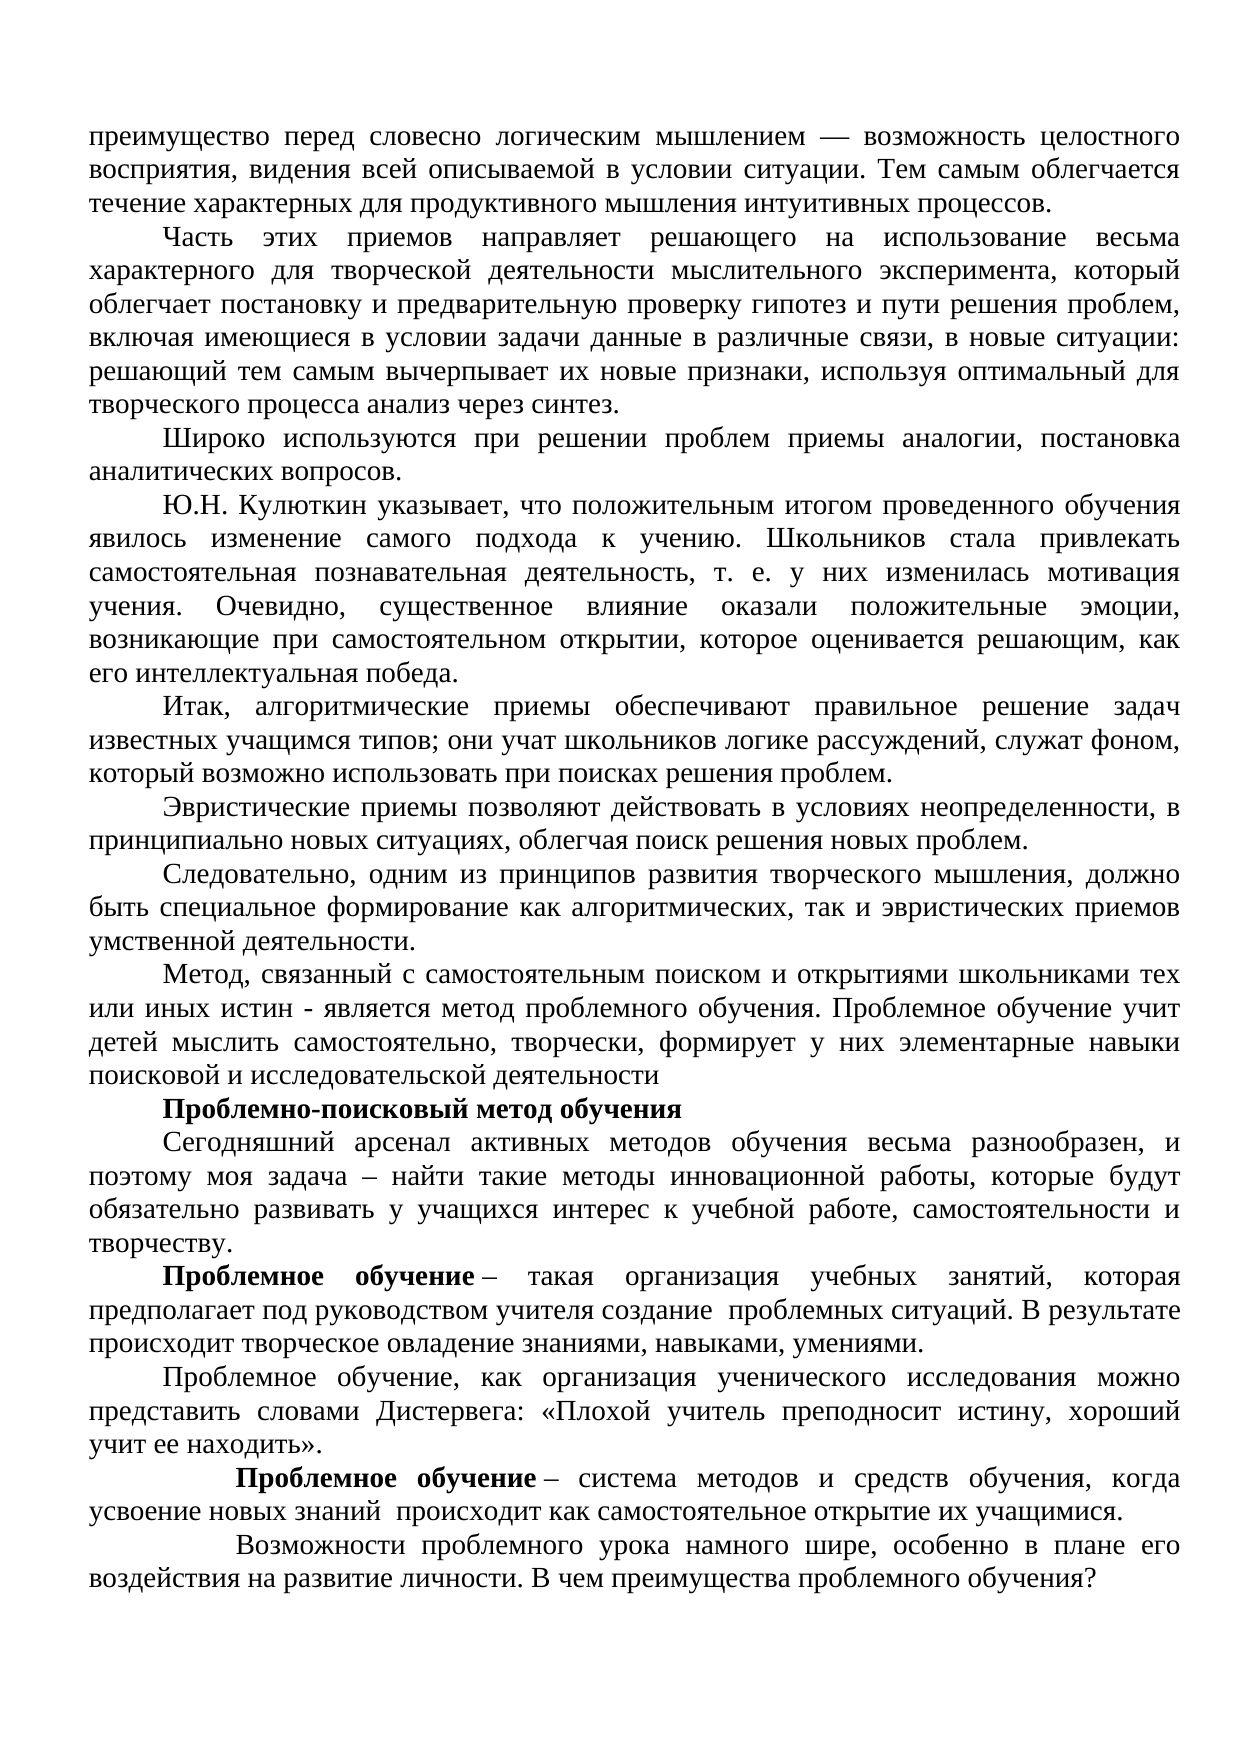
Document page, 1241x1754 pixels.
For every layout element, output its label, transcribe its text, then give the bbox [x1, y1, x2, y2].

text Проблемно-поисковый метод обучения [88, 1091, 1181, 1124]
text Часть этих приемов направляет решающего на использование весьма характерного для творческой деятельности мыслительного эксперимента, который облегчает постановку и предварительную проверку гипотез и пути решения проблем, включая имеющиеся в условии задачи данные в различные связи, в новые ситуации: решающий тем самым вычерпывает их новые признаки, используя оптимальный для творческого процесса анализ через синтез. [88, 219, 1181, 420]
text Метод, связанный с самостоятельным поиском и открытиями школьниками тех или иных истин - является метод проблемного обучения. Проблемное обучение учит детей мыслить самостоятельно, творчески, формирует у них элементарные навыки поисковой и исследовательской деятельности [88, 957, 1181, 1091]
text Следовательно, одним из принципов развития творческого мышления, должно быть специальное формирование как алгоритмических, так и эвристических приемов умственной деятельности. [88, 856, 1181, 957]
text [88, 118, 1181, 219]
text Сегодняшний арсенал активных методов обучения весьма разнообразен, и поэтому моя задача – найти такие методы инновационной работы, которые будут обязательно развивать у учащихся интерес к учебной работе, самостоятельности и творчеству. [88, 1124, 1181, 1258]
text Проблемное обучение, как организация ученического исследования можно представить словами Дистервега: «Плохой учитель преподносит истину, хороший учит ее находить». [88, 1359, 1181, 1460]
text Эвристические приемы позволяют действовать в условиях неопределенности, в принципиально новых ситуациях, облегчая поиск решения новых проблем. [88, 789, 1181, 856]
text Проблемное обучение – система методов и средств обучения, когда усвоение новых знаний происходит как самостоятельное открытие их учащимися. [88, 1460, 1181, 1527]
text Проблемное обучение – такая организация учебных занятий, которая предполагает под руководством учителя создание проблемных ситуаций. В результате происходит творческое овладение знаниями, навыками, умениями. [88, 1258, 1181, 1359]
text Итак, алгоритмические приемы обеспечивают правильное решение задач известных учащимся типов; они учат школьников логике рассуждений, служат фоном, который возможно использовать при поисках решения проблем. [88, 688, 1181, 789]
text Ю.Н. Кулюткин указывает, что положительным итогом проведенного обучения явилось изменение самого подхода к учению. Школьников стала привлекать самостоятельная познавательная деятельность, т. е. у них изменилась мотивация учения. Очевидно, существенное влияние оказали положительные эмоции, возникающие при самостоятельном открытии, которое оценивается решающим, как его интеллектуальная победа. [88, 487, 1181, 688]
text Широко используются при решении проблем приемы аналогии, постановка аналитических вопросов. [88, 420, 1181, 487]
text Возможности проблемного урока намного шире, особенно в плане его воздействия на развитие личности. В чем преимущества проблемного обучения? [88, 1527, 1181, 1594]
